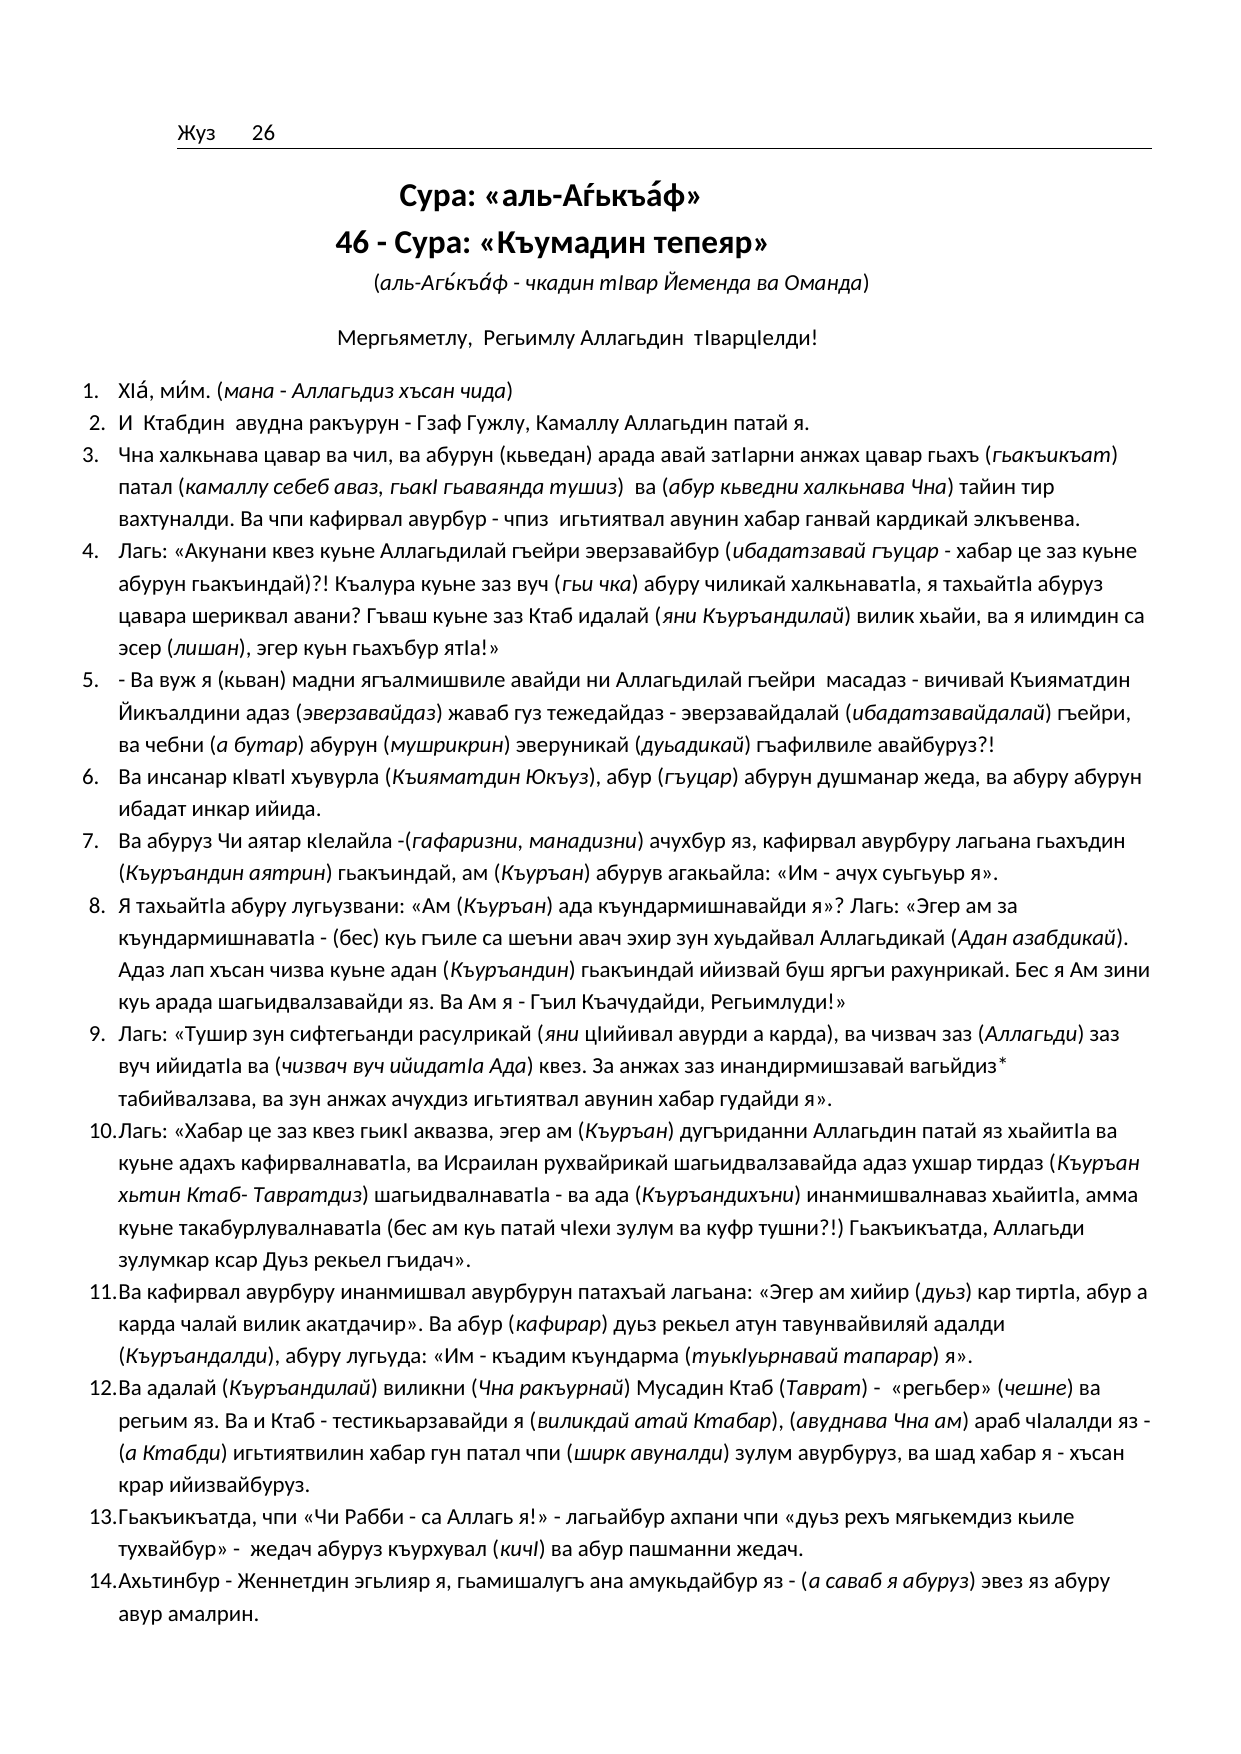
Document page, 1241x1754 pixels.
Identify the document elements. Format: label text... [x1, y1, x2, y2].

list Я тахьайтIа абуру лугьузвани: «Ам (Къуръан) ада къундармишнавайди я»? Лагь: «Эгер ам за къундармишнаватIа - (бес) куь гъиле са шеъни авач эхир зун хуьдайвал Аллагьдикай (Адан азабдикай). Адаз лап хъсан чизва куьне адан (Къуръандин) гьакъиндай ийизвай буш яргъи рахунрикай. Бес я Ам зини куь арада шагьидвалзавайди яз. Ва Ам я - Гъил Къачудайди, Регьимлуди!» [88, 891, 1152, 1015]
list Лагь: «Хабар це заз квез гьикI аквазва, эгер ам (Къуръан) дугъриданни Аллагьдин патай яз хьайитIа ва куьне адахъ кафирвалнаватIа, ва Исраилан рухвайрикай шагьидвалзавайда адаз ухшар тирдаз (Къуръан хьтин Ктаб- Тавратдиз) шагьидвалнаватIа - ва ада (Къуръандихъни) инанмишвалнаваз хьайитIа, амма куьне такабурлувалнаватIа (бес ам куь патай чIехи зулум ва куфр тушни?!) Гьакъикъатда, Аллагьди зулумкар ксар Дуьз рекьел гъидач». [88, 1116, 1152, 1273]
list Ахьтинбур - Женнетдин эгьлияр я, гьамишалугъ ана амукьдайбур яз - (а саваб я абуруз) эвез яз абуру авур амалрин. [88, 1567, 1152, 1627]
list Ва адалай (Къуръандилай) виликни (Чна ракъурнай) Мусадин Ктаб (Таврат) - «регьбер» (чешне) ва регьим яз. Ва и Ктаб - тестикьарзавайди я (виликдай атай Ктабар), (авуднава Чна ам) араб чIалалди яз - (а Ктабди) игьтиятвилин хабар гун патал чпи (ширк авуналди) зулум авурбуруз, ва шад хабар я - хъсан крар ийизвайбуруз. [88, 1373, 1152, 1498]
text Мергьяметлу, Регьимлу Аллагьдин тIварцIелди! [177, 323, 1152, 351]
text 46 - Сура: «Къумадин тепеяр» [177, 221, 1152, 262]
list Ва инсанар кIватI хъувурла (Къияматдин Юкъуз), абур (гъуцар) абурун душманар жеда, ва абуру абурун ибадат инкар ийида. [82, 762, 1152, 822]
list Гьакъикъатда, чпи «Чи Рабби - са Аллагь я!» - лагьайбур ахпани чпи «дуьз рехъ мягькемдиз кьиле тухвайбур» - жедач абуруз къурхувал (кичI) ва абур пашманни жедач. [88, 1502, 1152, 1562]
list Лагь: «Тушир зун сифтегьанди расулрикай (яни цIийивал авурди а карда), ва чизвач заз (Аллагьди) заз вуч ийидатIа ва (чизвач вуч ийидатIа Ада) квез. За анжах заз инандирмишзавай вагьйдиз* табийвалзава, ва зун анжах ачухдиз игьтиятвал авунин хабар гудайди я». [88, 1019, 1152, 1112]
list Ва кафирвал авурбуру инанмишвал авурбурун патахъай лагьана: «Эгер ам хийир (дуьз) кар тиртIа, абур а карда чалай вилик акатдачир». Ва абур (кафирар) дуьз рекьел атун тавунвайвиляй адалди (Къуръандалди), абуру лугьуда: «Им - къадим къундарма (туькIуьрнавай тапарар) я». [88, 1277, 1152, 1369]
list Лагь: «Акунани квез куьне Аллагьдилай гъейри эверзавайбур (ибадатзавай гъуцар - хабар це заз куьне абурун гьакъиндай)?! Къалура куьне заз вуч (гьи чка) абуру чиликай халкьнаватIа, я тахьайтIа абуруз цавара шериквал авани? Гъваш куьне заз Ктаб идалай (яни Къуръандилай) вилик хьайи, ва я илимдин са эсер (лишан), эгер куьн гьахъбур ятIа!» [82, 537, 1152, 661]
text (аль-Агь́къа́ф - чкадин тIвар Йеменда ва Оманда) [177, 268, 1152, 296]
list ХIа́, ми́м. (мана - Аллагьдиз хъсан чида) [82, 376, 1152, 404]
text Сура: «аль-Аѓькъа́ф» [177, 174, 1152, 215]
list Ва абуруз Чи аятар кIелайла -(гафаризни, манадизни) ачухбур яз, кафирвал авурбуру лагьана гьахъдин (Къуръандин аятрин) гьакъиндай, ам (Къуръан) абурув агакьайла: «Им - ачух суьгьуьр я». [82, 826, 1152, 887]
list - Ва вуж я (кьван) мадни ягъалмишвиле авайди ни Аллагьдилай гъейри масадаз - вичивай Къияматдин Йикъалдини адаз (эверзавайдаз) жаваб гуз тежедайдаз - эверзавайдалай (ибадатзавайдалай) гъейри, ва чебни (а бутар) абурун (мушрикрин) эверуникай (дуьадикай) гъафилвиле авайбуруз?! [82, 665, 1152, 758]
list И Ктабдин авудна ракъурун - Гзаф Гужлу, Камаллу Аллагьдин патай я. [88, 408, 1152, 436]
text Жуз 26 [177, 118, 1152, 148]
list Чна халкьнава цавар ва чил, ва абурун (кьведан) арада авай затIарни анжах цавар гьахъ (гьакъикъат) патал (камаллу себеб аваз, гьакI гьаваянда тушиз) ва (абур кьведни халкьнава Чна) тайин тир вахтуналди. Ва чпи кафирвал авурбур - чпиз игьтиятвал авунин хабар ганвай кардикай элкъвенва. [82, 440, 1152, 532]
